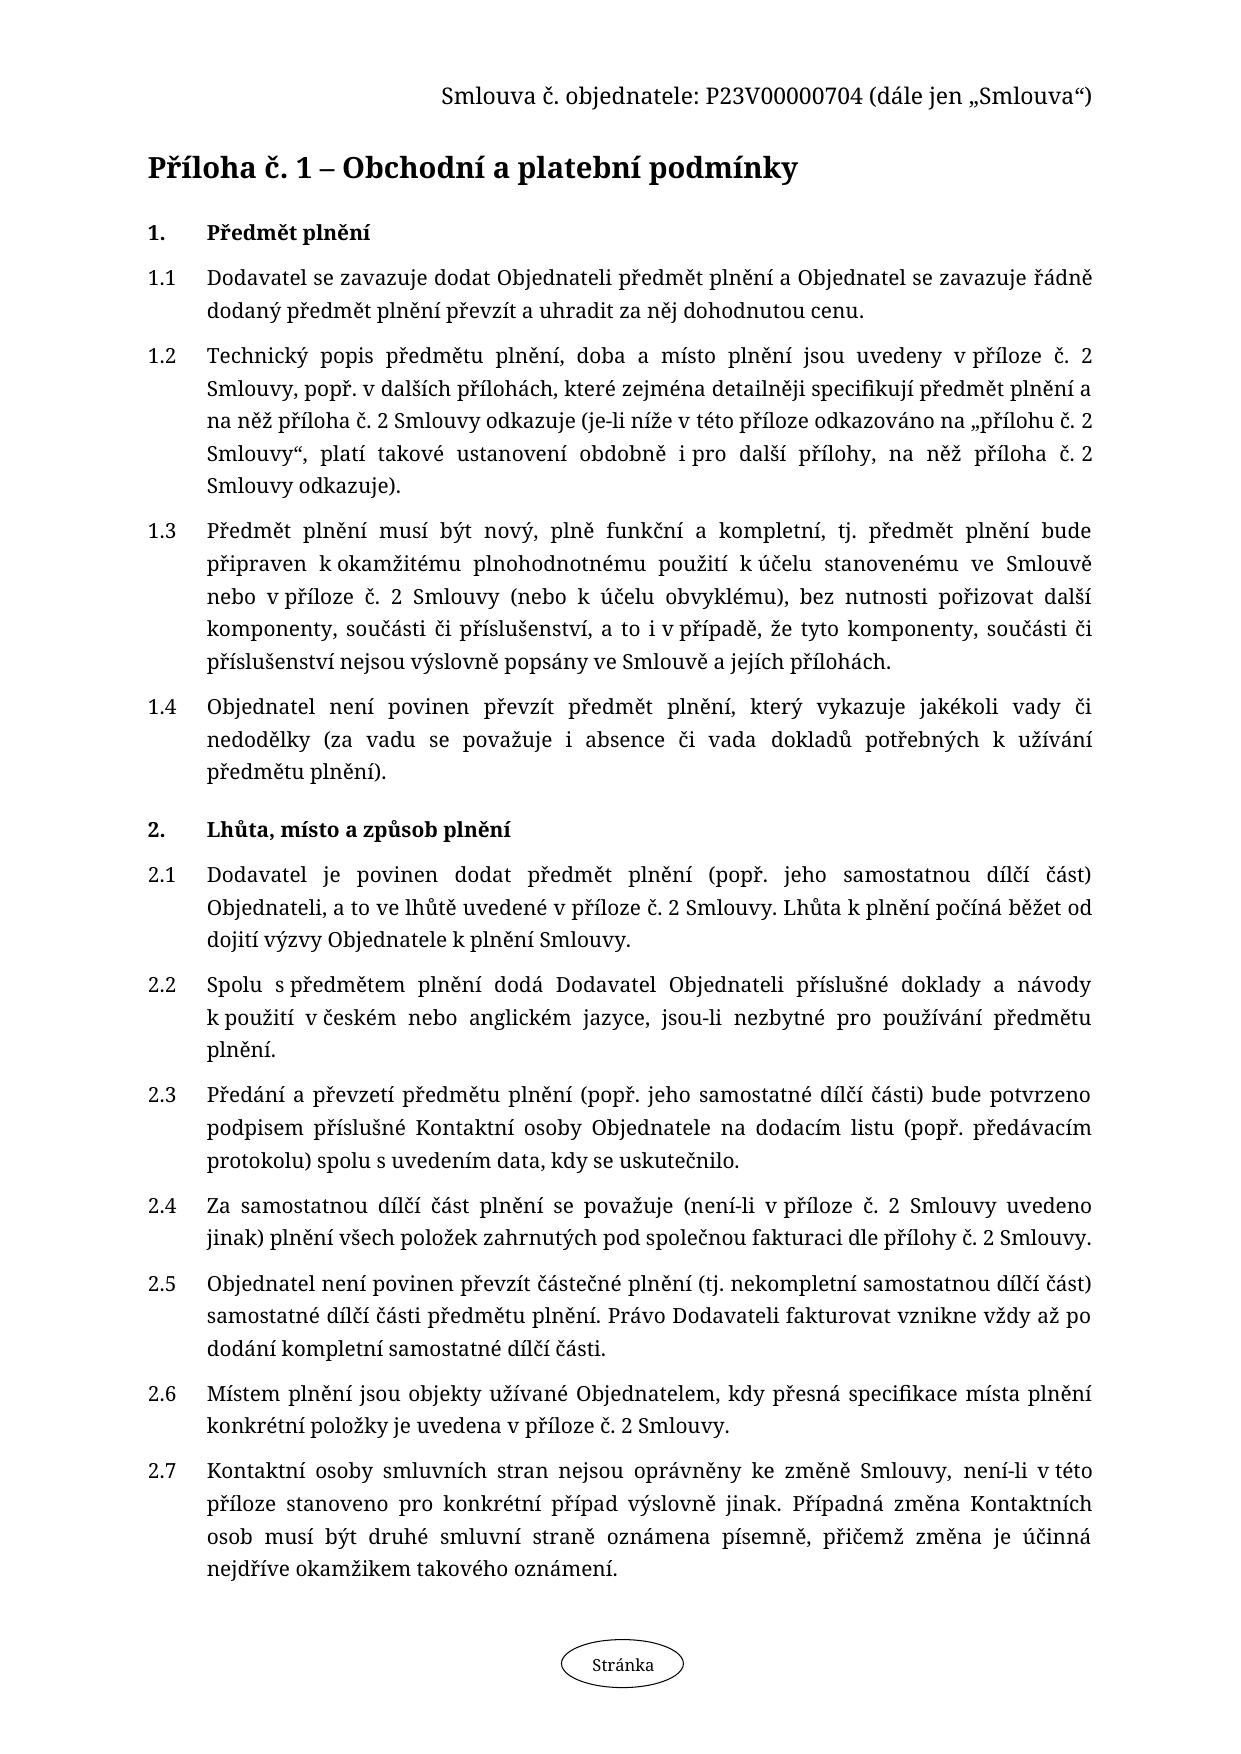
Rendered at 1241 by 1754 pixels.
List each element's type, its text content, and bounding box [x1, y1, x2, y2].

list Technický popis předmětu plnění, doba a místo plnění jsou uvedeny v příloze č. 2 Smlouvy, popř. v dalších přílohách, které zejména detailněji specifikují předmět plnění a na něž příloha č. 2 Smlouvy odkazuje (je-li níže v této příloze odkazováno na „přílohu č. 2 Smlouvy“, platí takové ustanovení obdobně i pro další přílohy, na něž příloha č. 2 Smlouvy odkazuje). [148, 341, 1093, 500]
list Spolu s předmětem plnění dodá Dodavatel Objednateli příslušné doklady a návody k použití v českém nebo anglickém jazyce, jsou-li nezbytné pro používání předmětu plnění. [148, 970, 1093, 1064]
list Za samostatnou dílčí část plnění se považuje (není-li v příloze č. 2 Smlouvy uvedeno jinak) plnění všech položek zahrnutých pod společnou fakturaci dle přílohy č. 2 Smlouvy. [148, 1191, 1093, 1252]
list Objednatel není povinen převzít předmět plnění, který vykazuje jakékoli vady či nedodělky (za vadu se považuje i absence či vada dokladů potřebných k užívání předmětu plnění). [148, 692, 1093, 786]
list Předmět plnění [148, 218, 1093, 247]
list Předmět plnění musí být nový, plně funkční a kompletní, tj. předmět plnění bude připraven k okamžitému plnohodnotnému použití k účelu stanovenému ve Smlouvě nebo v příloze č. 2 Smlouvy (nebo k účelu obvyklému), bez nutnosti pořizovat další komponenty, součásti či příslušenství, a to i v případě, že tyto komponenty, součásti či příslušenství nejsou výslovně popsány ve Smlouvě a jejích přílohách. [148, 517, 1093, 675]
list Lhůta, místo a způsob plnění [148, 815, 1093, 843]
list Předání a převzetí předmětu plnění (popř. jeho samostatné dílčí části) bude potvrzeno podpisem příslušné Kontaktní osoby Objednatele na dodacím listu (popř. předávacím protokolu) spolu s uvedením data, kdy se uskutečnilo. [148, 1081, 1093, 1174]
list Místem plnění jsou objekty užívané Objednatelem, kdy přesná specifikace místa plnění konkrétní položky je uvedena v příloze č. 2 Smlouvy. [148, 1379, 1093, 1440]
list Objednatel není povinen převzít částečné plnění (tj. nekompletní samostatnou dílčí část) samostatné dílčí části předmětu plnění. Právo Dodavateli fakturovat vznikne vždy až po dodání kompletní samostatné dílčí části. [148, 1269, 1093, 1362]
list Dodavatel je povinen dodat předmět plnění (popř. jeho samostatnou dílčí část) Objednateli, a to ve lhůtě uvedené v příloze č. 2 Smlouvy. Lhůta k plnění počíná běžet od dojití výzvy Objednatele k plnění Smlouvy. [148, 860, 1093, 954]
text Příloha č. 1 – Obchodní a platební podmínky [148, 148, 1093, 187]
list Kontaktní osoby smluvních stran nejsou oprávněny ke změně Smlouvy, není-li v této příloze stanoveno pro konkrétní případ výslovně jinak. Případná změna Kontaktních osob musí být druhé smluvní straně oznámena písemně, přičemž změna je účinná nejdříve okamžikem takového oznámení. [148, 1457, 1093, 1583]
list Dodavatel se zavazuje dodat Objednateli předmět plnění a Objednatel se zavazuje řádně dodaný předmět plnění převzít a uhradit za něj dohodnutou cenu. [148, 263, 1093, 324]
